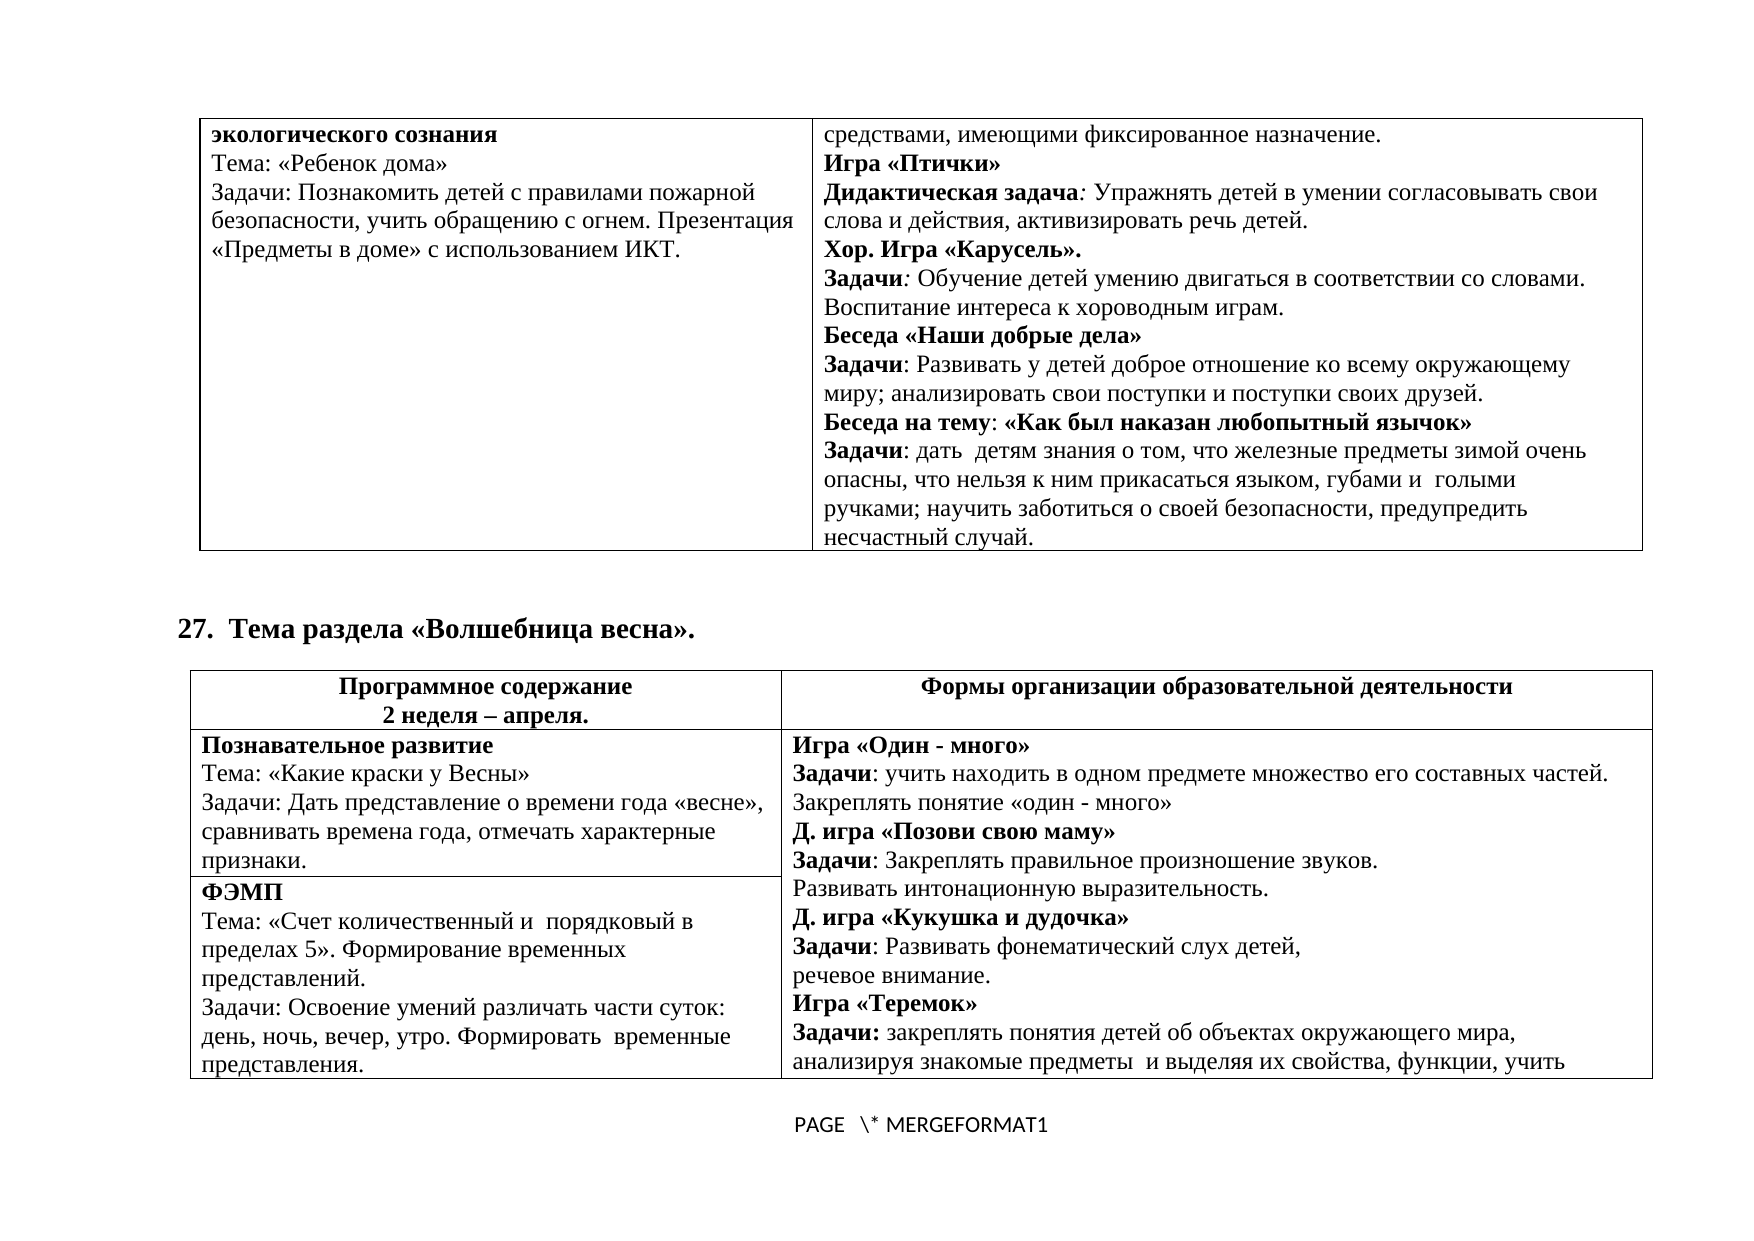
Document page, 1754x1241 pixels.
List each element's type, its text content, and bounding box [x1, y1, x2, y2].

text 27. Тема раздела «Волшебница весна». [177, 611, 1665, 644]
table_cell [201, 119, 812, 550]
table_cell ФЭМП Тема: «Счет количественный и порядковый в пределах 5». Формирование временных представлений. Задачи: Освоение умений различать части суток: день, ночь, вечер, утро. Формировать временные представления. [191, 877, 781, 1078]
table_header Формы организации образовательной деятельности [782, 671, 1652, 729]
table_cell Игра «Один - много» Задачи: учить находить в одном предмете множество его составных частей. Закреплять понятие «один - много» Д. игра «Позови свою маму» Задачи: Закреплять правильное произношение звуков. Развивать интонационную выразительность. Д. игра «Кукушка и дудочка» Задачи: Развивать фонематический слух детей, речевое внимание. Игра «Теремок» Задачи: закреплять понятия детей об объектах окружающего мира, анализируя знакомые предметы и выделяя их свойства, функции, учить использовать в речи краткое описание свойств предметов, выделяя в них самое главное качество, формировать понятие о том, что один и тот же предмет может сочетать в себе несколько признаков, функций. Игра «Кого назвали, тот и лови!» Задачи: формирование внимания, развитие скорости реакции. Игра «Затейники». Задачи: Обучение детей различным танцевальным движениям. Воспитание внимательности. Чтение стихотворения М. Яснова «Считалка с башмачком». Задачи: Формировать эмоционально-образное восприятие произведений различных жанров, развивать чуткость к выразительным средствам художественной речи, словесном творчестве. Игра «Раньше – позже», «Найди медвежонка», «Поймай бабочку». Задачи: Формирование умений определять линии развития объекта; закреплять названия животных и их детенышей, процессы взросления человека, изменения в живой и неживой природе. П/игра «Лохматый пес»,«Кот и мыши», «Птички летают», «Детки в домике сидят». Задачи: формировать умение двигаться в разных направлениях, не наталкиваясь, друг на друга; совершенствовать умение реагировать на сигнал, развивать ориентацию в пространстве. Н/игра «Чьи детки». Задачи: закрепить знания о генетическом подходе. Воспитывать эмпатийное отношение к окружающему. Д/игра «Матрешки», «Башня», «Что сначала, что потом». Задачи: формировать умения составлять логическую цепочку действий во времени, закреплять понятия «сначала» - «потом». Развивать речь и память. Рассматривание иллюстраций на тему «Транспорт». Задачи: закреплять умение различать пассажирский, грузовой, легковой транспорт. Чтение Н. Чалиевой «Шоферы». Задачи: уточнить знания детей о том, какие грузы можно перевозить на машине, подчеркнуть, что работа шофера трудная, но очень нужная людям. С.р. игра «Шоферы». Задачи: познакомить детей с назначением различных частей машины, формировать умение распределять роли самостоятельно. Рассказ о милиционере – регулировщике. Задачи: показать простые жесты регулирования: «остановиться», «приготовится», «проезд разрешен». Знакомить с новой профессией, расширять игровой опыт детей. Наблюдение за проезжающим транспортом. Задачи: выяснить зависимость движения транспорта от работы светофора. Игра – инсценировка «Случай на дороге». Задачи: закреплять знания детей о ПДД, несоблюдение правил водителем опасно для жизни, побуждать переносить полученные знания в игру. Совместная игра «Гараж». Задачи: углубить представления детей о трудовых действиях шофера, о его простейших социальных отношениях с другими людьми. Учить строить гараж для машин. Знакомить с профессией диспетчера (это человек, который дает шоферам задание, куда ехать, что привезти) . Речевое упражнение «Закончи предложение». Беседа «Утро, день,вечер,ночь». Задачи : познакомить с тем,что делают люди в то или иное время суток; что делают дети в детском саду утром, днем, вечером. Рассматривание открыток, фотографий, альбомов с растительными узорами или орнаментами. Задачи: дополнить представления детей о растительности в нашей местности. Д/ игра «Найди такой же по цвету». Задачи:закреплять внимание, память , умение находить предметы по признаку ЦВЕТ. Выполнение упражнений для получения краски розового цвета, освоение приемов смешивания белой и красной краски. Задачи: показать свойство смешивания красок. Д. и. « Домик признаков». Задачи: продолжать работу над знакомством с схематическим изображением признаков . Н/ игра «Домино». Задачи: развивать внимание, усидчивость. Д. и «Куда положить урожай Зайчика» Задачи: - закрепить обобщающие понятия "овощи" и "фрукты"; - упражнять в умении их дифференцировать. Пальчиковая игра «Рисунок». Рассматривание картинок «Девочка чумазая», «Девочка аккуратная». Задачи: формировать умение отвечать полным предложением, составлять небольшие описательные зарисовки. Игра «Найди в букете такой же листок» Дидактическая задача: Учить детей находить предмет по сходству. Игра «Кто быстрее найдёт берёзу, ель, дуб» Дидактическая задача: Найти дерево по названию. Игра «Какая эта птица» Дидактическая задача: Закрепить знания детей о том, какие звуки издают птицы, учить легко произносить звук «Р». Хор. Игра «Заря – зарница». Задачи: Обучение детей умению четко произносить слова. Развитие силы бега. Воспитание интереса к игре. Беседа на тему: «Кошка и собака- наши соседи»» Задачи: Разъяснить детям, что контакты с животными иногда могут быть опасными; Учить заботиться о своей безопасности. [782, 730, 1652, 1078]
table_header Программное содержание 2 неделя – апреля. [191, 671, 781, 729]
table_cell Познавательное развитие Тема: «Какие краски у Весны» Задачи: Дать представление о времени года «весне», сравнивать времена года, отмечать характерные признаки. [191, 730, 781, 876]
